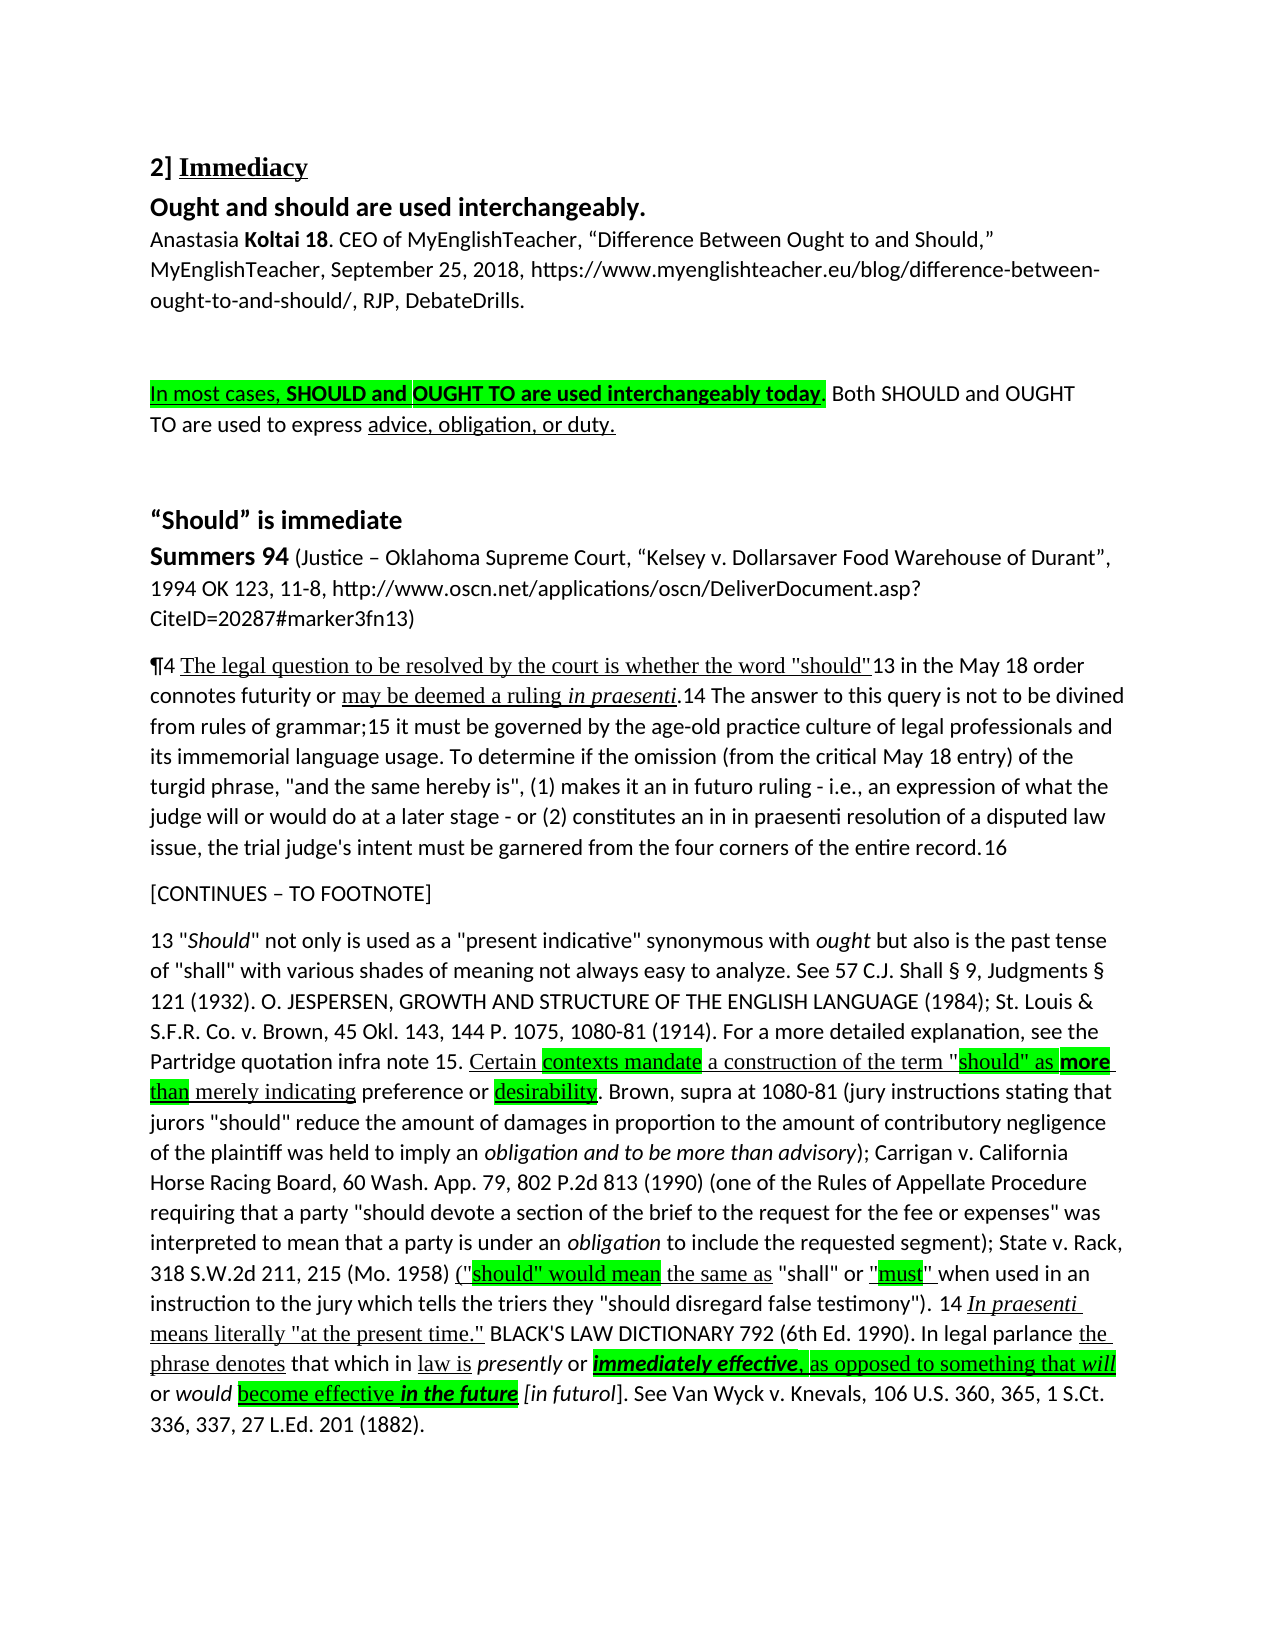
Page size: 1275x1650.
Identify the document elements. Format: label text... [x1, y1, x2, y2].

text Anastasia Koltai 18. CEO of MyEnglishTeacher, “Difference Between Ought to and Should,” MyEnglishTeacher, September 25, 2018, https://www.myenglishteacher.eu/blog/difference-between-ought-to-and-should/, RJP, DebateDrills. [150, 225, 1125, 314]
text In most cases, SHOULD and OUGHT TO are used interchangeably today. Both SHOULD and OUGHT TO are used to express advice, obligation, or duty. [150, 379, 1125, 438]
text 13 "Should" not only is used as a "present indicative" synonymous with ought but also is the past tense of "shall" with various shades of meaning not always easy to analyze. See 57 C.J. Shall § 9, Judgments § 121 (1932). O. JESPERSEN, GROWTH AND STRUCTURE OF THE ENGLISH LANGUAGE (1984); St. Louis & S.F.R. Co. v. Brown, 45 Okl. 143, 144 P. 1075, 1080-81 (1914). For a more detailed explanation, see the Partridge quotation infra note 15. Certain contexts mandate a construction of the term "should" as more than merely indicating preference or desirability. Brown, supra at 1080-81 (jury instructions stating that jurors "should" reduce the amount of damages in proportion to the amount of contributory negligence of the plaintiff was held to imply an obligation and to be more than advisory); Carrigan v. California Horse Racing Board, 60 Wash. App. 79, 802 P.2d 813 (1990) (one of the Rules of Appellate Procedure requiring that a party "should devote a section of the brief to the request for the fee or expenses" was interpreted to mean that a party is under an obligation to include the requested segment); State v. Rack, 318 S.W.2d 211, 215 (Mo. 1958) ("should" would mean the same as "shall" or "must" when used in an instruction to the jury which tells the triers they "should disregard false testimony"). 14 In praesenti means literally "at the present time." BLACK'S LAW DICTIONARY 792 (6th Ed. 1990). In legal parlance the phrase denotes that which in law is presently or immediately effective, as opposed to something that will or would become effective in the future [in futurol]. See Van Wyck v. Knevals, 106 U.S. 360, 365, 1 S.Ct. 336, 337, 27 L.Ed. 201 (1882). [150, 926, 1125, 1438]
text Summers 94 (Justice – Oklahoma Supreme Court, “Kelsey v. Dollarsaver Food Warehouse of Durant”, 1994 OK 123, 11-8, http://www.oscn.net/applications/oscn/DeliverDocument.asp?CiteID=20287#marker3fn13) [150, 539, 1125, 633]
subtitle “Should” is immediate [150, 503, 1125, 537]
text [CONTINUES – TO FOOTNOTE] [150, 879, 1125, 908]
subtitle Ought and should are used interchangeably. [150, 190, 1125, 223]
text ¶4 The legal question to be resolved by the court is whether the word "should"13 in the May 18 order connotes futurity or may be deemed a ruling in praesenti.14 The answer to this query is not to be divined from rules of grammar;15 it must be governed by the age-old practice culture of legal professionals and its immemorial language usage. To determine if the omission (from the critical May 18 entry) of the turgid phrase, "and the same hereby is", (1) makes it an in futuro ruling - i.e., an expression of what the judge will or would do at a later stage - or (2) constitutes an in in praesenti resolution of a disputed law issue, the trial judge's intent must be garnered from the four corners of the entire record.16 [150, 651, 1125, 861]
subtitle 2] Immediacy [150, 150, 1125, 183]
